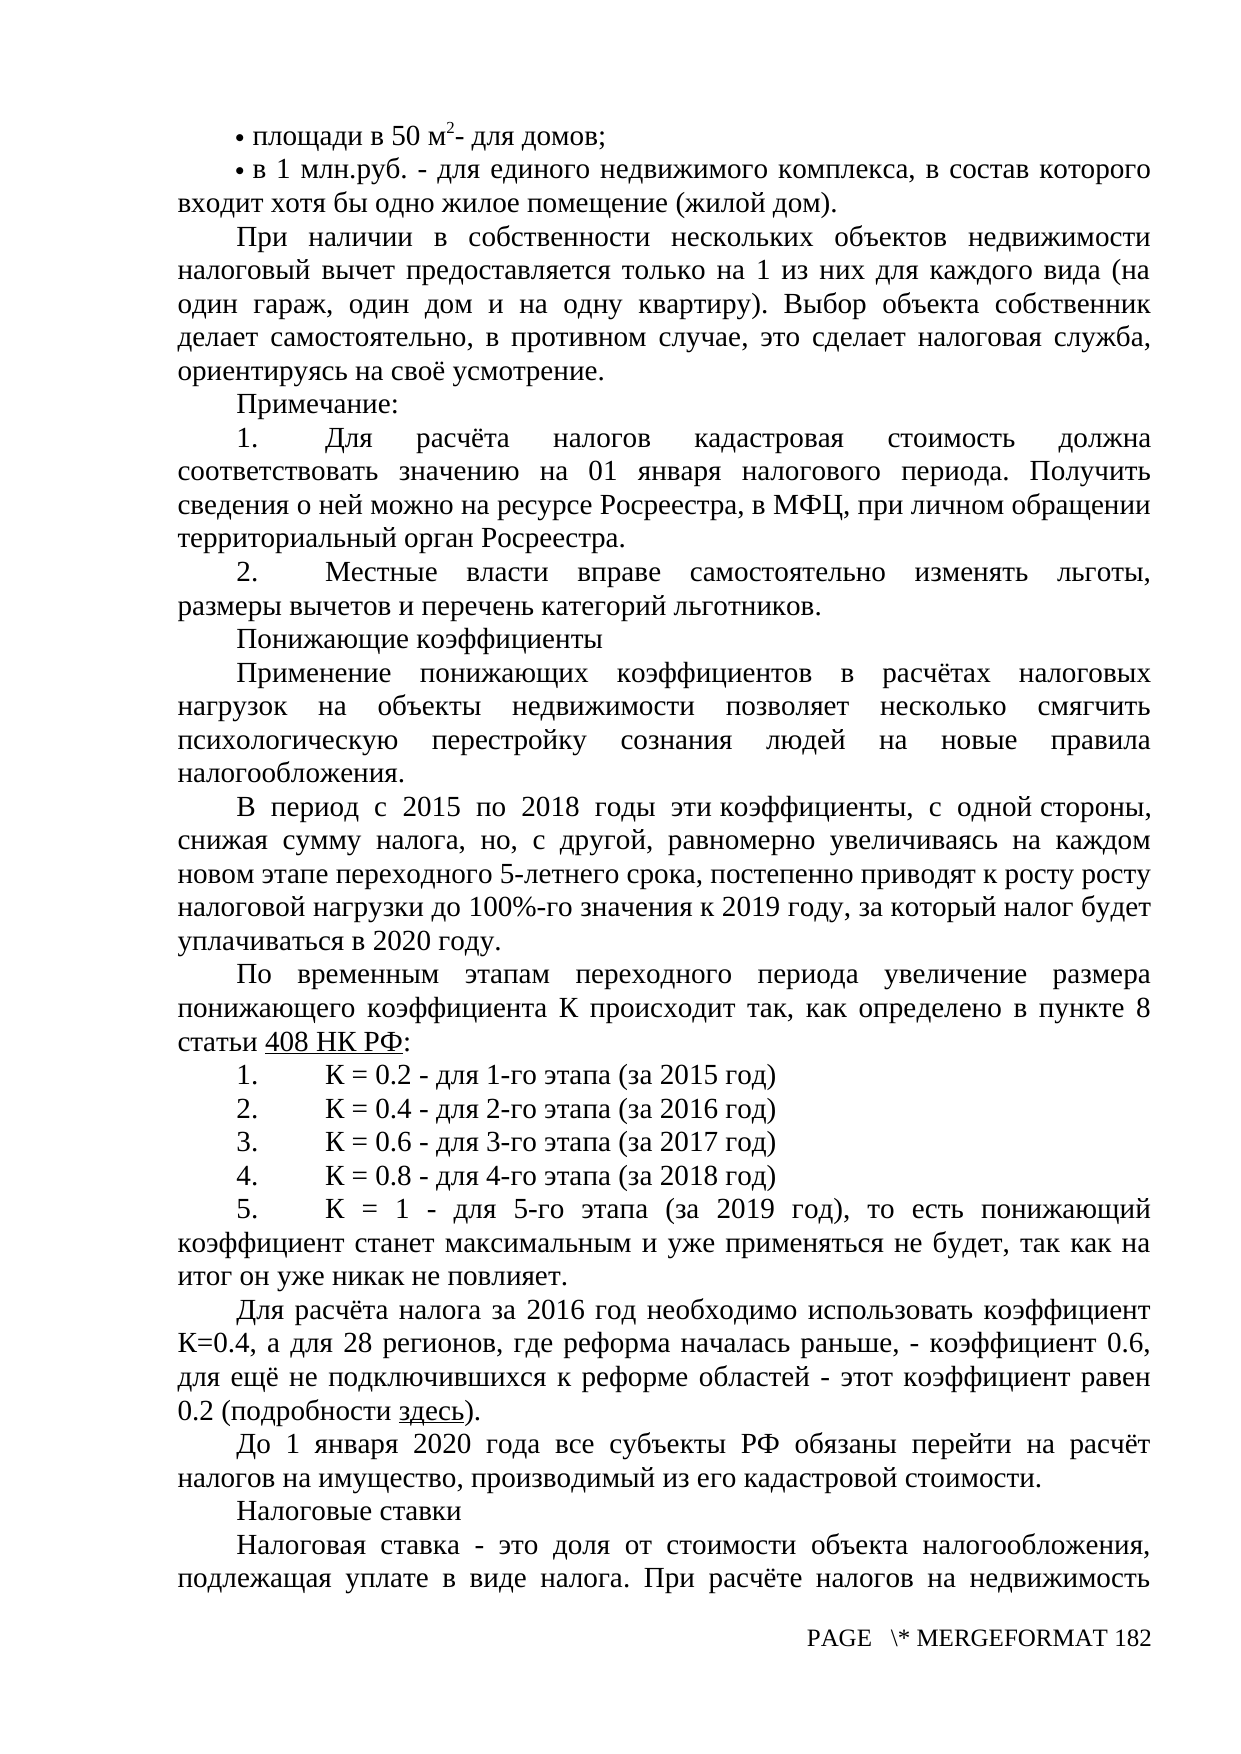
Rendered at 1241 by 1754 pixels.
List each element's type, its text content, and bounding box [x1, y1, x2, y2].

list площади в 50 м2- для домов; [177, 118, 1152, 152]
list К = 0.8 - для 4-го этапа (за 2018 год) [177, 1158, 1152, 1191]
list К = 1 - для 5-го этапа (за 2019 год), то есть понижающий коэффициент станет максимальным и уже применяться не будет, так как на итог он уже никак не повлияет. [177, 1191, 1152, 1292]
text В период с 2015 по 2018 годы эти коэффициенты, с одной стороны, снижая сумму налога, но, с другой, равномерно увеличиваясь на каждом новом этапе переходного 5-летнего срока, постепенно приводят к росту росту налоговой нагрузки до 100%-го значения к 2019 году, за который налог будет уплачиваться в 2020 году. [177, 789, 1152, 957]
list К = 0.4 - для 2-го этапа (за 2016 год) [177, 1091, 1152, 1124]
list К = 0.2 - для 1-го этапа (за 2015 год) [177, 1057, 1152, 1091]
text Применение понижающих коэффициентов в расчётах налоговых нагрузок на объекты недвижимости позволяет несколько смягчить психологическую перестройку сознания людей на новые правила налогообложения. [177, 655, 1152, 789]
list в 1 млн.руб. - для единого недвижимого комплекса, в состав которого входит хотя бы одно жилое помещение (жилой дом). [177, 152, 1152, 219]
text Понижающие коэффициенты [177, 621, 1152, 655]
text Примечание: [177, 386, 1152, 420]
list Для расчёта налогов кадастровая стоимость должна соответствовать значению на 01 января налогового периода. Получить сведения о ней можно на ресурсе Росреестра, в МФЦ, при личном обращении территориальный орган Росреестра. [177, 420, 1152, 554]
text По временным этапам переходного периода увеличение размера понижающего коэффициента К происходит так, как определено в пункте 8 статьи 408 НК РФ: [177, 957, 1152, 1057]
text При наличии в собственности нескольких объектов недвижимости налоговый вычет предоставляется только на 1 из них для каждого вида (на один гараж, один дом и на одну квартиру). Выбор объекта собственник делает самостоятельно, в противном случае, это сделает налоговая служба, ориентируясь на своё усмотрение. [177, 219, 1152, 386]
text Для расчёта налога за 2016 год необходимо использовать коэффициент К=0.4, а для 28 регионов, где реформа началась раньше, - коэффициент 0.6, для ещё не подключившихся к реформе областей - этот коэффициент равен 0.2 (подробности здесь). [177, 1292, 1152, 1426]
list Местные власти вправе самостоятельно изменять льготы, размеры вычетов и перечень категорий льготников. [177, 554, 1152, 621]
list К = 0.6 - для 3-го этапа (за 2017 год) [177, 1124, 1152, 1158]
text Налоговые ставки [177, 1493, 1152, 1527]
text До 1 января 2020 года все субъекты РФ обязаны перейти на расчёт налогов на имущество, производимый из его кадастровой стоимости. [177, 1426, 1152, 1493]
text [177, 1527, 1152, 1594]
